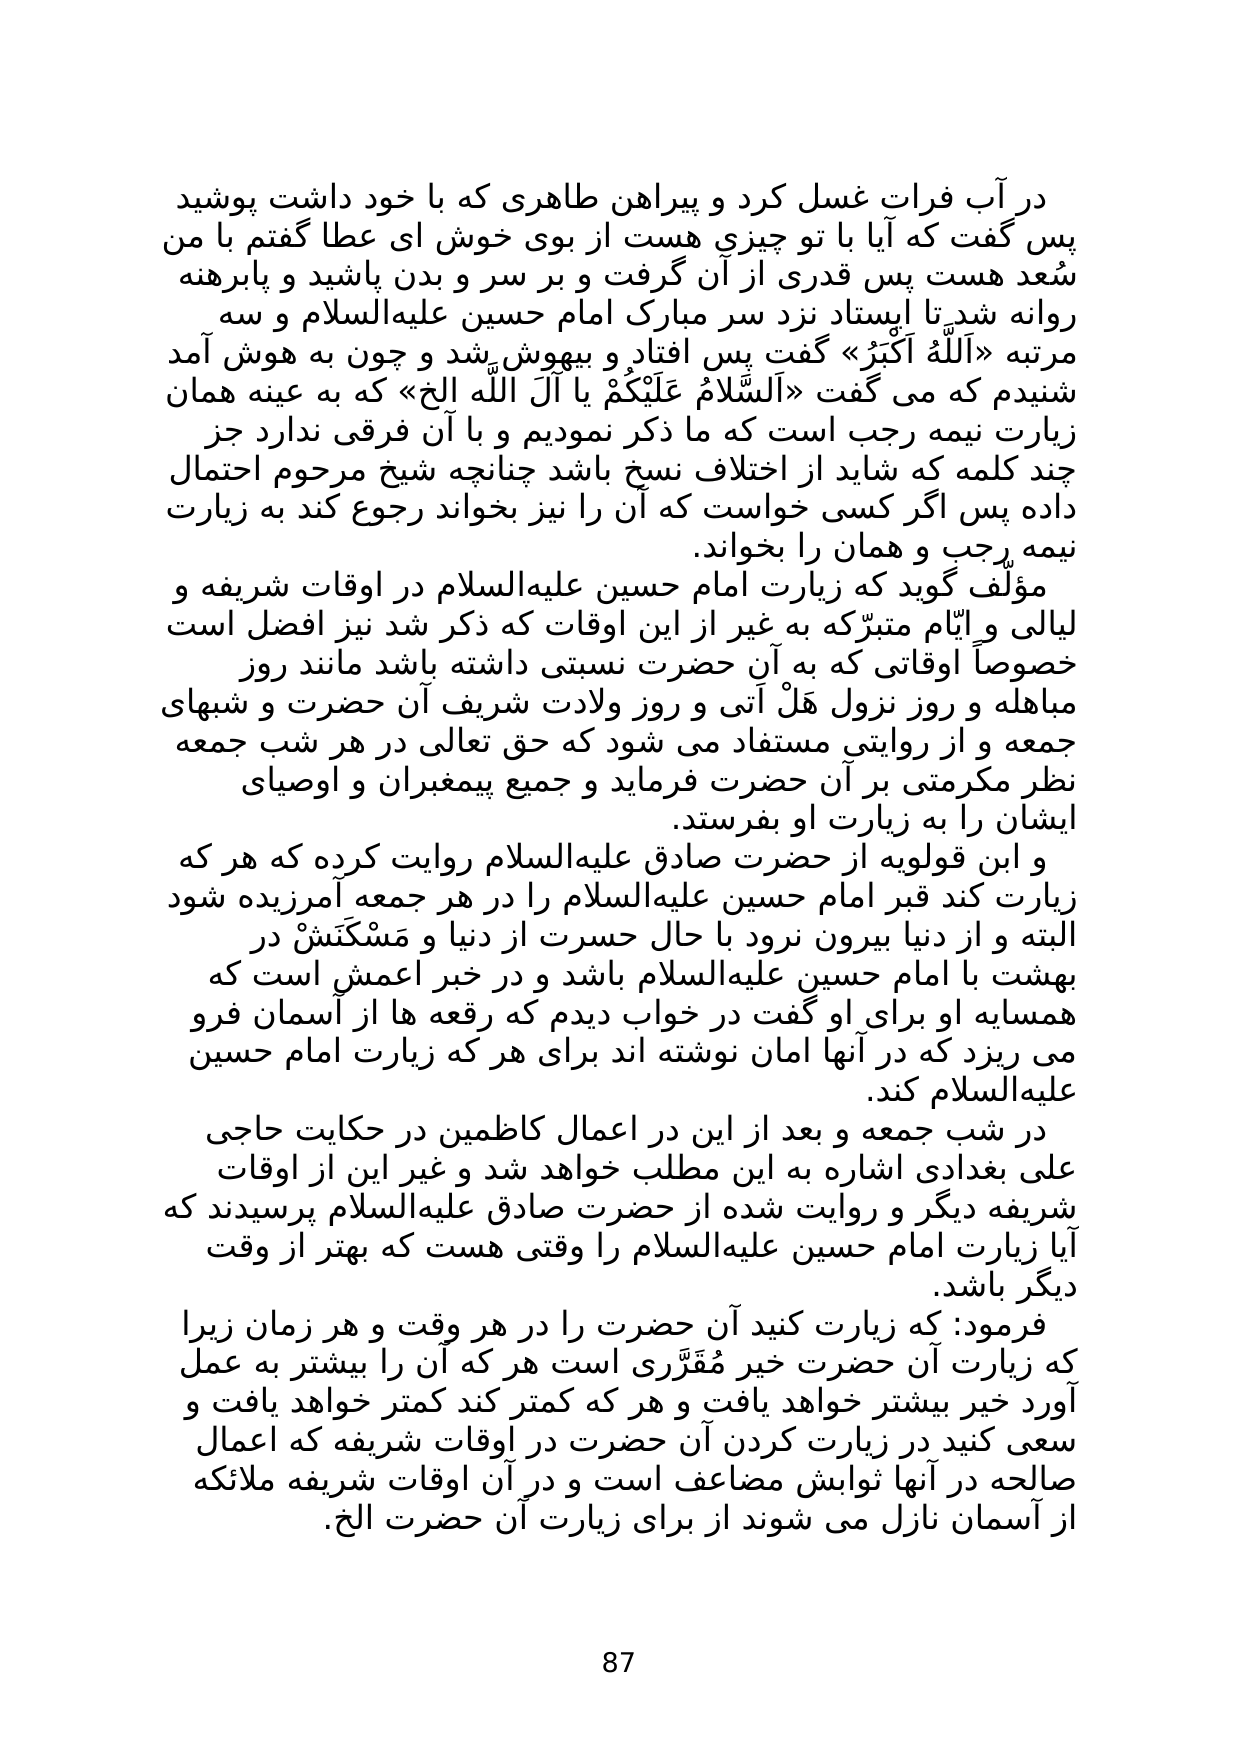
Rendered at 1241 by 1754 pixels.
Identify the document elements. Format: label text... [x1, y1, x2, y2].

text در شب جمعه و بعد از این در اعمال کاظمین در حکایت حاجی علی بغدادی اشاره به این مطلب خواهد شد و غیر این از اوقات شریفه دیگر و روایت شده از حضرت صادق عليه‌السلام پرسیدند که آیا زیارت امام حسین عليه‌السلام را وقتی هست که بهتر از وقت دیگر باشد. [159, 1110, 1078, 1304]
text فرمود: که زیارت کنید آن حضرت را در هر وقت و هر زمان زیرا که زیارت آن حضرت خیر مُقَرَّری است هر که آن را بیشتر به عمل آورد خیر بیشتر خواهد یافت و هر که کمتر کند کمتر خواهد یافت و سعی کنید در زیارت کردن آن حضرت در اوقات شریفه که اعمال صالحه در آنها ثوابش مضاعف است و در آن اوقات شریفه ملائکه از آسمان نازل می شوند از برای زیارت آن حضرت الخ. [159, 1304, 1078, 1537]
text و ابن قولویه از حضرت صادق عليه‌السلام روایت کرده که هر که زیارت کند قبر امام حسین عليه‌السلام را در هر جمعه آمرزیده شود البته و از دنیا بیرون نرود با حال حسرت از دنیا و مَسْکَنَشْ در بهشت با امام حسین عليه‌السلام باشد و در خبر اعمش است که همسایه او برای او گفت در خواب دیدم که رقعه ها از آسمان فرو می ریزد که در آنها امان نوشته اند برای هر که زیارت امام حسین عليه‌السلام کند. [159, 838, 1078, 1110]
text در آب فرات غسل کرد و پیراهن طاهری که با خود داشت پوشید پس گفت که آیا با تو چیزی هست از بوی خوش ای عطا گفتم با من سُعد هست پس قدری از آن گرفت و بر سر و بدن پاشید و پابرهنه روانه شد تا ایستاد نزد سر مبارک امام حسین عليه‌السلام و سه مرتبه «اَللَّهُ اَکْبَرُ» گفت پس افتاد و بیهوش شد و چون به هوش آمد شنیدم که می گفت «اَلسَّلامُ عَلَیْکُمْ یا آلَ اللَّه الخ» که به عینه همان زیارت نیمه رجب است که ما ذکر نمودیم و با آن فرقی ندارد جز چند کلمه که شاید از اختلاف نسخ باشد چنانچه شیخ مرحوم احتمال داده پس اگر کسی خواست که آن را نیز بخواند رجوع کند به زیارت نیمه رجب و همان را بخواند. [159, 177, 1078, 566]
text مؤلّف گوید که زیارت امام حسین عليه‌السلام در اوقات شریفه و لیالی و ایّام متبرّکه به غیر از این اوقات که ذکر شد نیز افضل است خصوصاً اوقاتی که به آن حضرت نسبتی داشته باشد مانند روز مباهله و روز نزول هَلْ اَتی و روز ولادت شریف آن حضرت و شبهای جمعه و از روایتی مستفاد می شود که حق تعالی در هر شب جمعه نظر مکرمتی بر آن حضرت فرماید و جمیع پیمغبران و اوصیای ایشان را به زیارت او بفرستد. [159, 566, 1078, 838]
